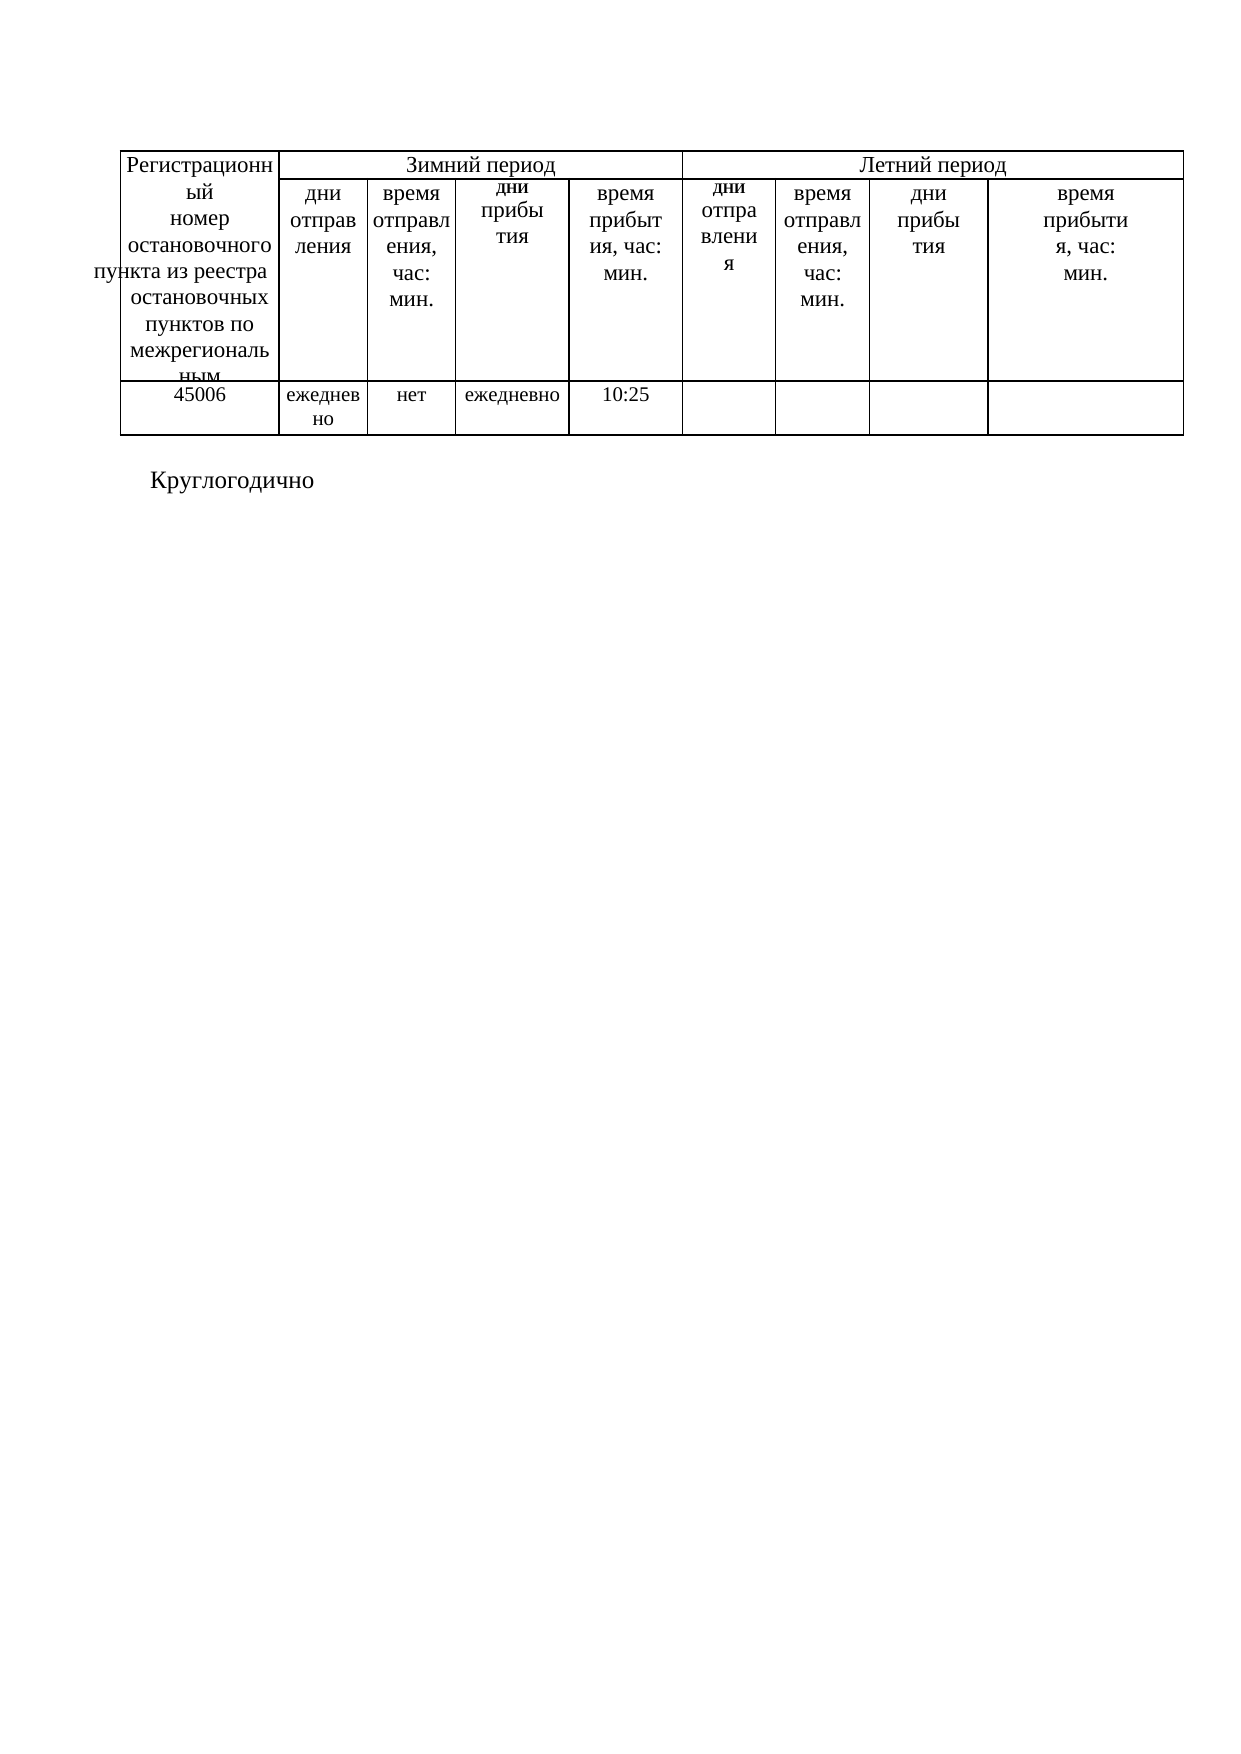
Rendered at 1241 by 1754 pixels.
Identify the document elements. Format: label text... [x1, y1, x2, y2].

table_cell ДНИ отпра влени я [683, 180, 775, 380]
table_cell время прибыт ия, час: мин. [570, 180, 682, 380]
table_cell ежедневно [456, 382, 568, 434]
table_cell дни отправ ления [280, 180, 367, 380]
table_cell 10:25 [570, 382, 682, 434]
table_cell [776, 382, 869, 434]
table_cell [989, 382, 1183, 434]
table_cell нет [368, 382, 455, 434]
table_cell [683, 382, 775, 434]
table_cell время отправл ения, час: мин. [776, 180, 869, 380]
table_header Летний период [683, 152, 1183, 178]
table_cell время отправл ения, час: мин. [368, 180, 455, 380]
table_cell время прибыти я, час: мин. [989, 180, 1183, 380]
table_cell дни прибы тия [870, 180, 987, 380]
table_cell [870, 382, 987, 434]
table_header Зимний период [280, 152, 682, 178]
table_cell 45006 [121, 382, 278, 434]
table_cell ежедневно [280, 382, 367, 434]
table_cell ДНИ прибы тия [456, 180, 568, 380]
table_header Регистрационный номер остановочного пункта из реестра остановочных пунктов по межрегиональным маршрутам регулярных перевозок [121, 152, 278, 380]
text Круглогодично [150, 465, 1090, 493]
